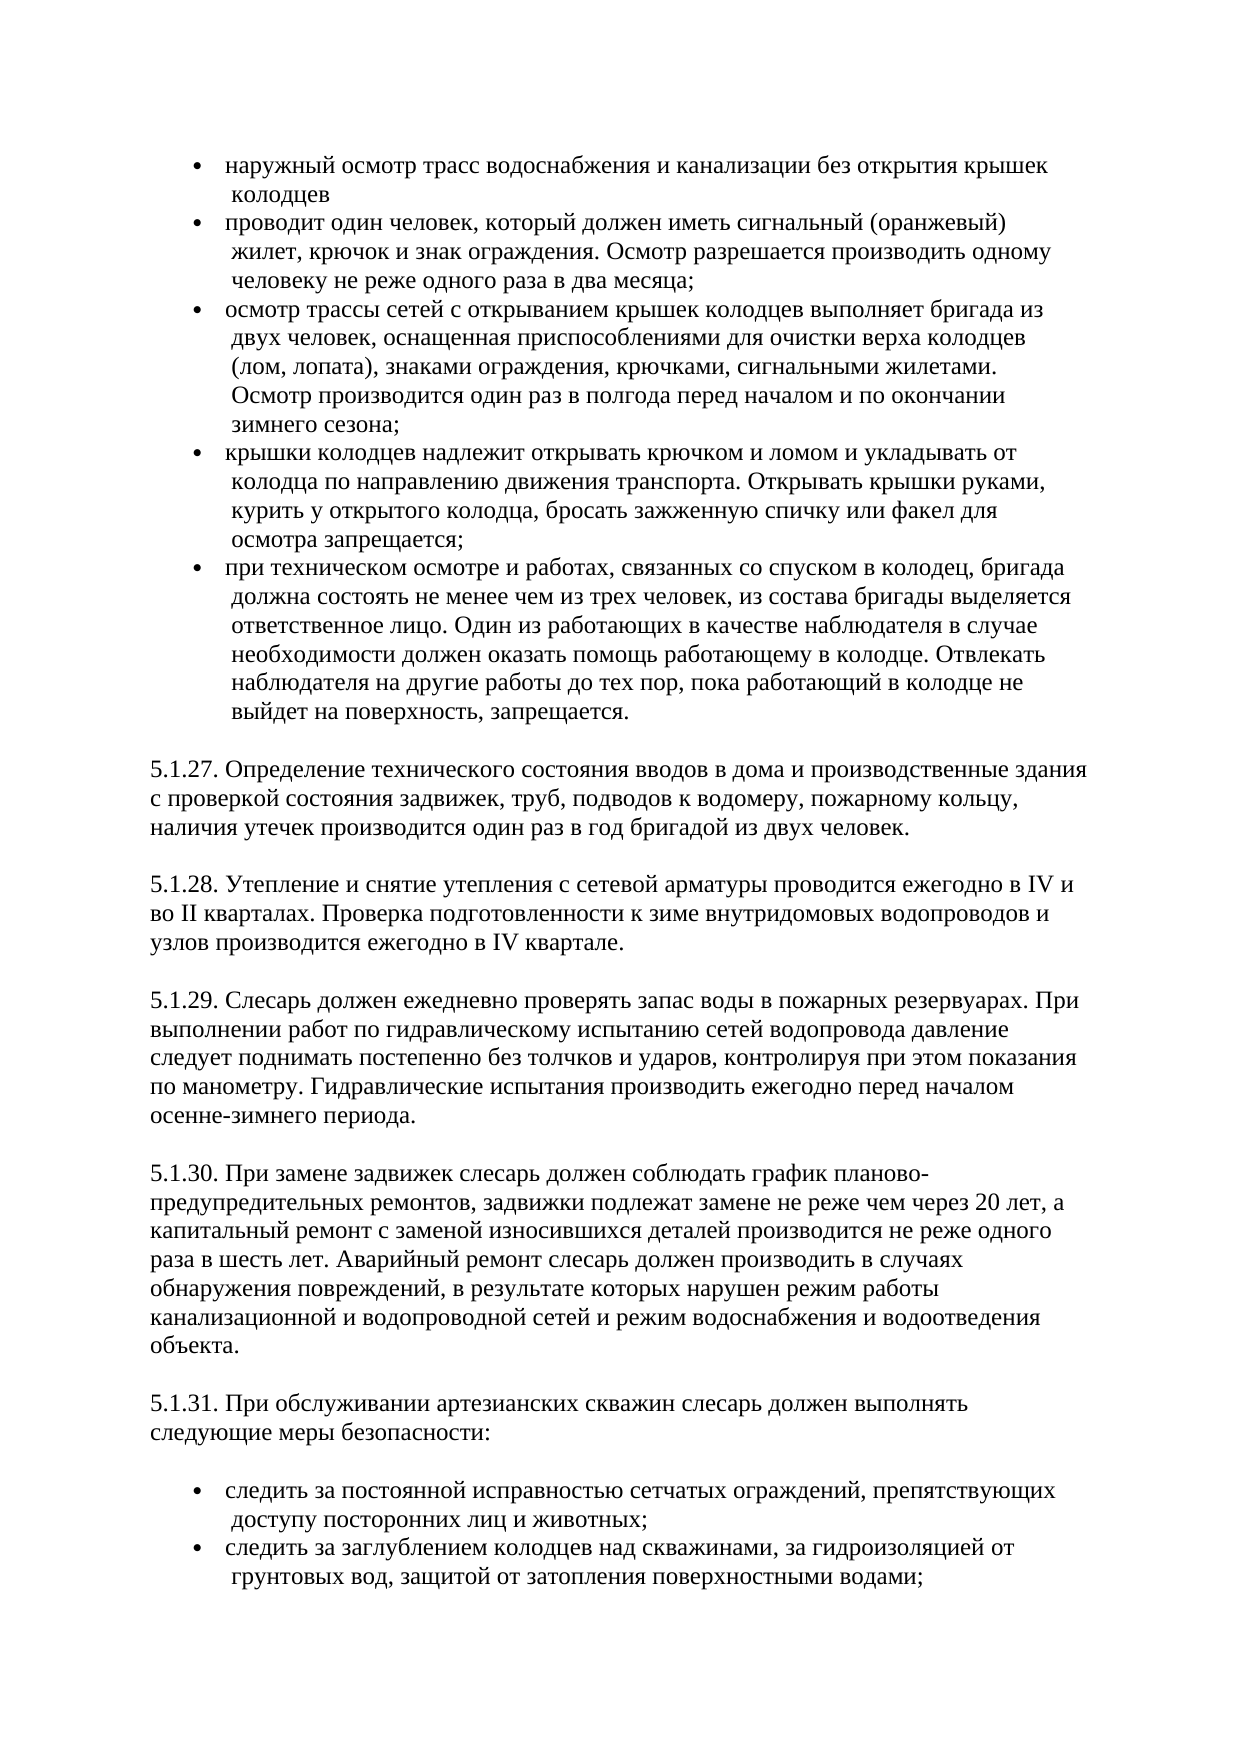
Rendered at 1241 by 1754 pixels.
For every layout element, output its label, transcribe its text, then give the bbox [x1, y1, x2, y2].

list наружный осмотр трасс водоснабжения и канализации без открытия крышек колодцев [194, 409, 1071, 466]
list крышки колодцев надлежит открывать крючком и ломом и укладывать от колодца по направлению движения транспорта. Открывать крышки руками, курить у открытого колодца, бросать зажженную спичку или факел для осмотра запрещается; [194, 696, 1071, 811]
list помещения, где осуществляется отвод и спуск производственных и бытовых стоков, [194, 265, 1071, 322]
list при техническом осмотре и работах, связанных со спуском в колодец, бригада должна состоять не менее чем из трех человек, из состава бригады выделяется ответственное лицо. Один из работающих в качестве наблюдателя в случае необходимости должен оказать помощь работающему в колодце. Отвлекать наблюдателя на другие работы до тех пор, пока работающий в колодце не выйдет на поверхность, запрещается. [194, 840, 1071, 1013]
text 5.1.28. Утепление и снятие утепления с сетевой арматуры проводится ежегодно в IV и во II кварталах. Проверка подготовленности к зиме внутридомовых водопроводов и узлов производится ежегодно в IV квартале. [150, 1157, 1090, 1244]
text 5.1.27. Определение технического состояния вводов в дома и производственные здания с проверкой состояния задвижек, труб, подводов к водомеру, пожарному кольцу, наличия утечек производится один раз в год бригадой из двух человек. [150, 1042, 1090, 1128]
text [150, 1446, 1090, 1589]
text 5.1.29. Слесарь должен ежедневно проверять запас воды в пожарных резервуарах. При выполнении работ по гидравлическому испытанию сетей водопровода давление следует поднимать постепенно без толчков и ударов, контролируя при этом показания по манометру. Гидравлические испытания производить ежегодно перед началом осенне-зимнего периода. [150, 1273, 1090, 1417]
list закрывающимися дверями; [194, 380, 1071, 409]
list проводит один человек, который должен иметь сигнальный (оранжевый) жилет, крючок и знак ограждения. Осмотр разрешается производить одному человеку не реже одного раза в два месяца; [194, 466, 1071, 552]
list люки колодцев и камер, лотки и проемы в полах должны быть постоянно закрыты крышками или рифленым железом, в колодцах и камерах должны иметься надежно закрепленные скобы для спуска персонала или металлические лестницы; [194, 150, 1071, 265]
list осмотр трассы сетей с открыванием крышек колодцев выполняет бригада из двух человек, оснащенная приспособлениями для очистки верха колодцев (лом, лопата), знаками ограждения, крючками, сигнальными жилетами. Осмотр производится один раз в полгода перед началом и по окончании зимнего сезона; [194, 552, 1071, 696]
list должны быть отделены от помещений, где могут находиться люди, герметично [194, 322, 1071, 380]
